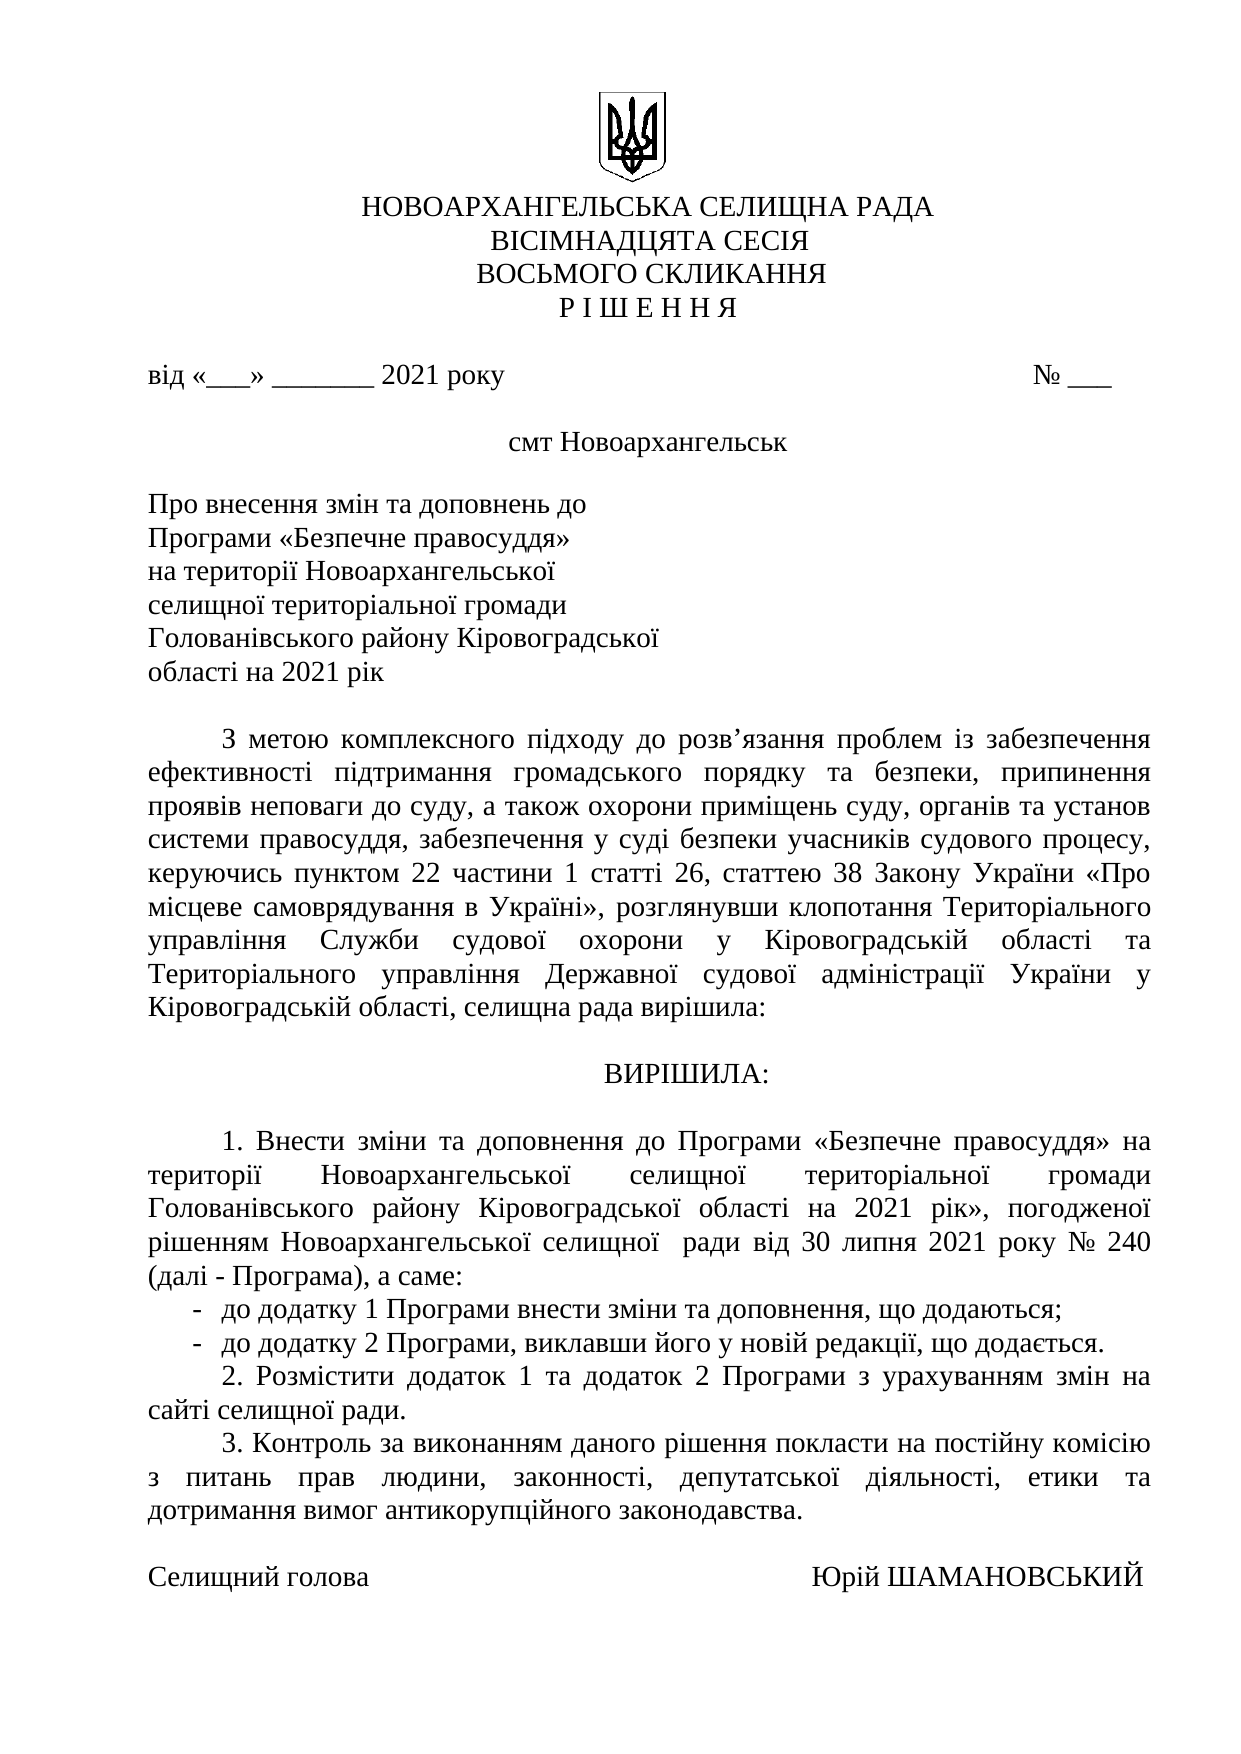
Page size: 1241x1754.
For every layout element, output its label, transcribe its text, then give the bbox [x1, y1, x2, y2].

text ВИРІШИЛА: [148, 1056, 1152, 1090]
text ВІСІМНАДЦЯТА СЕСІЯ [148, 223, 1152, 256]
text від «___» _______ 2021 року № ___ [148, 357, 1148, 390]
text ВОСЬМОГО СКЛИКАННЯ [148, 256, 1148, 290]
text Програми «Безпечне правосуддя» [148, 520, 1152, 553]
text 1. Внести зміни та доповнення до Програми «Безпечне правосуддя» на території Новоархангельської селищної територіальної громади Голованівського району Кіровоградської області на 2021 рік», погодженої рішенням Новоархангельської селищної ради від 30 липня 2021 року № 240 (далі - Програма), а саме: [148, 1123, 1152, 1291]
text області на 2021 рік [148, 654, 1152, 687]
text Про внесення змін та доповнень до [148, 486, 1152, 520]
text на території Новоархангельської [148, 553, 1152, 587]
list 3. Контроль за виконанням даного рішення покласти на постійну комісію з питань прав людини, законності, депутатської діяльності, етики та дотримання вимог антикорупційного законодавства. [148, 1425, 1152, 1526]
text селищної територіальної громади [148, 587, 1152, 620]
text смт Новоархангельськ [148, 424, 1148, 457]
list 2. Розмістити додаток 1 та додаток 2 Програми з урахуванням змін на сайті селищної ради. [148, 1358, 1152, 1425]
list - до додатку 2 Програми, виклавши його у новій редакції, що додається. [192, 1325, 1152, 1358]
text Голованівського району Кіровоградської [148, 620, 1152, 654]
picture [592, 88, 673, 189]
text НОВОАРХАНГЕЛЬСЬКА СЕЛИЩНА РАДА [148, 156, 1148, 223]
text Р І Ш Е Н Н Я [148, 290, 1148, 323]
text Селищний голова Юрій ШАМАНОВСЬКИЙ [148, 1559, 1152, 1593]
text З метою комплексного підходу до розв’язання проблем із забезпечення ефективності підтримання громадського порядку та безпеки, припинення проявів неповаги до суду, а також охорони приміщень суду, органів та установ системи правосуддя, забезпечення у суді безпеки учасників судового процесу, керуючись пунктом 22 частини 1 статті 26, статтею 38 Закону України «Про місцеве самоврядування в Україні», розглянувши клопотання Територіального управління Служби судової охорони у Кіровоградській області та Територіального управління Державної судової адміністрації України у Кіровоградській області, селищна рада вирішила: [148, 721, 1152, 1023]
list - до додатку 1 Програми внести зміни та доповнення, що додаються; [192, 1291, 1152, 1325]
